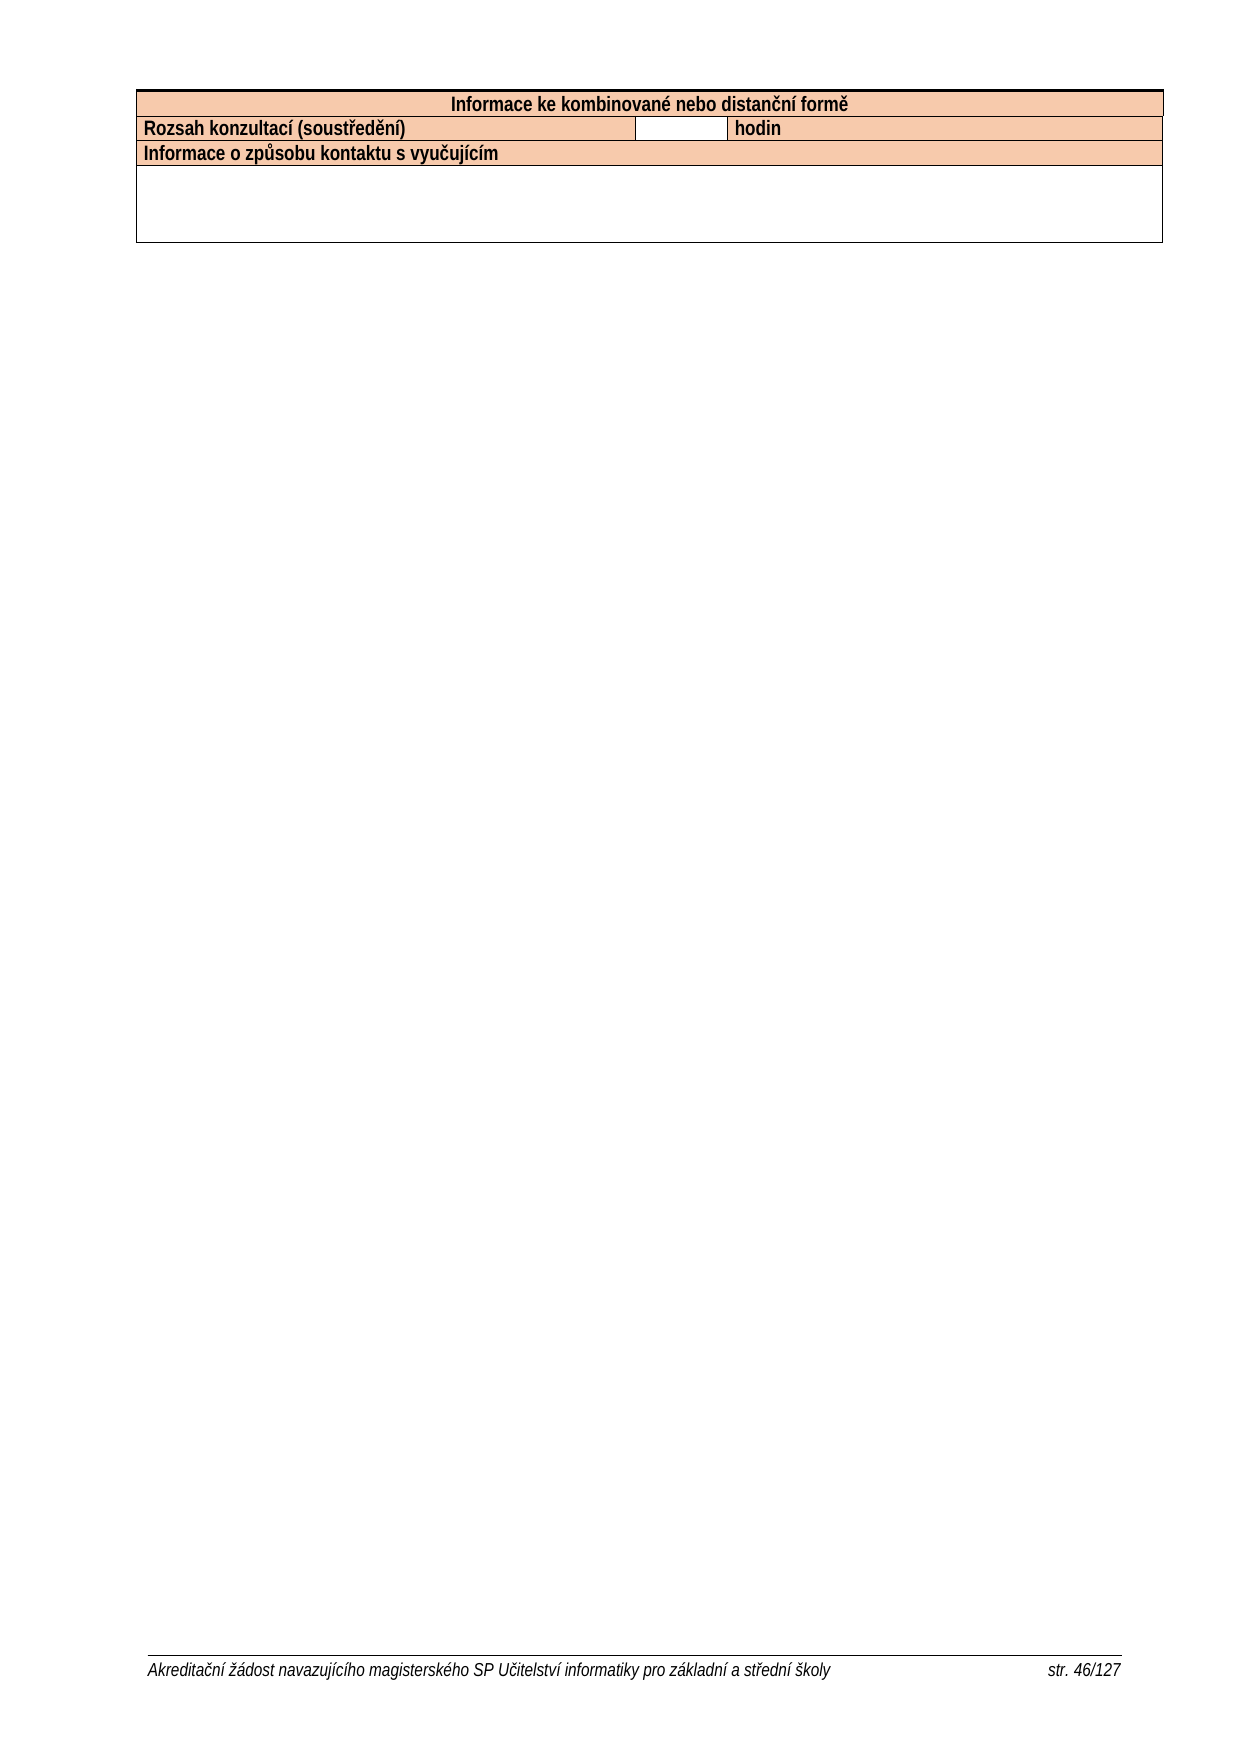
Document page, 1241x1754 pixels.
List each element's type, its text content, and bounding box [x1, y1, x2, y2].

table_cell hodin [728, 117, 1162, 140]
table_cell [137, 166, 1162, 242]
table_cell [636, 117, 727, 140]
table_cell Rozsah konzultací (soustředění) [137, 117, 635, 140]
table_cell Informace o způsobu kontaktu s vyučujícím [137, 141, 1162, 165]
table_cell Informace ke kombinované nebo distanční formě [137, 92, 1163, 116]
